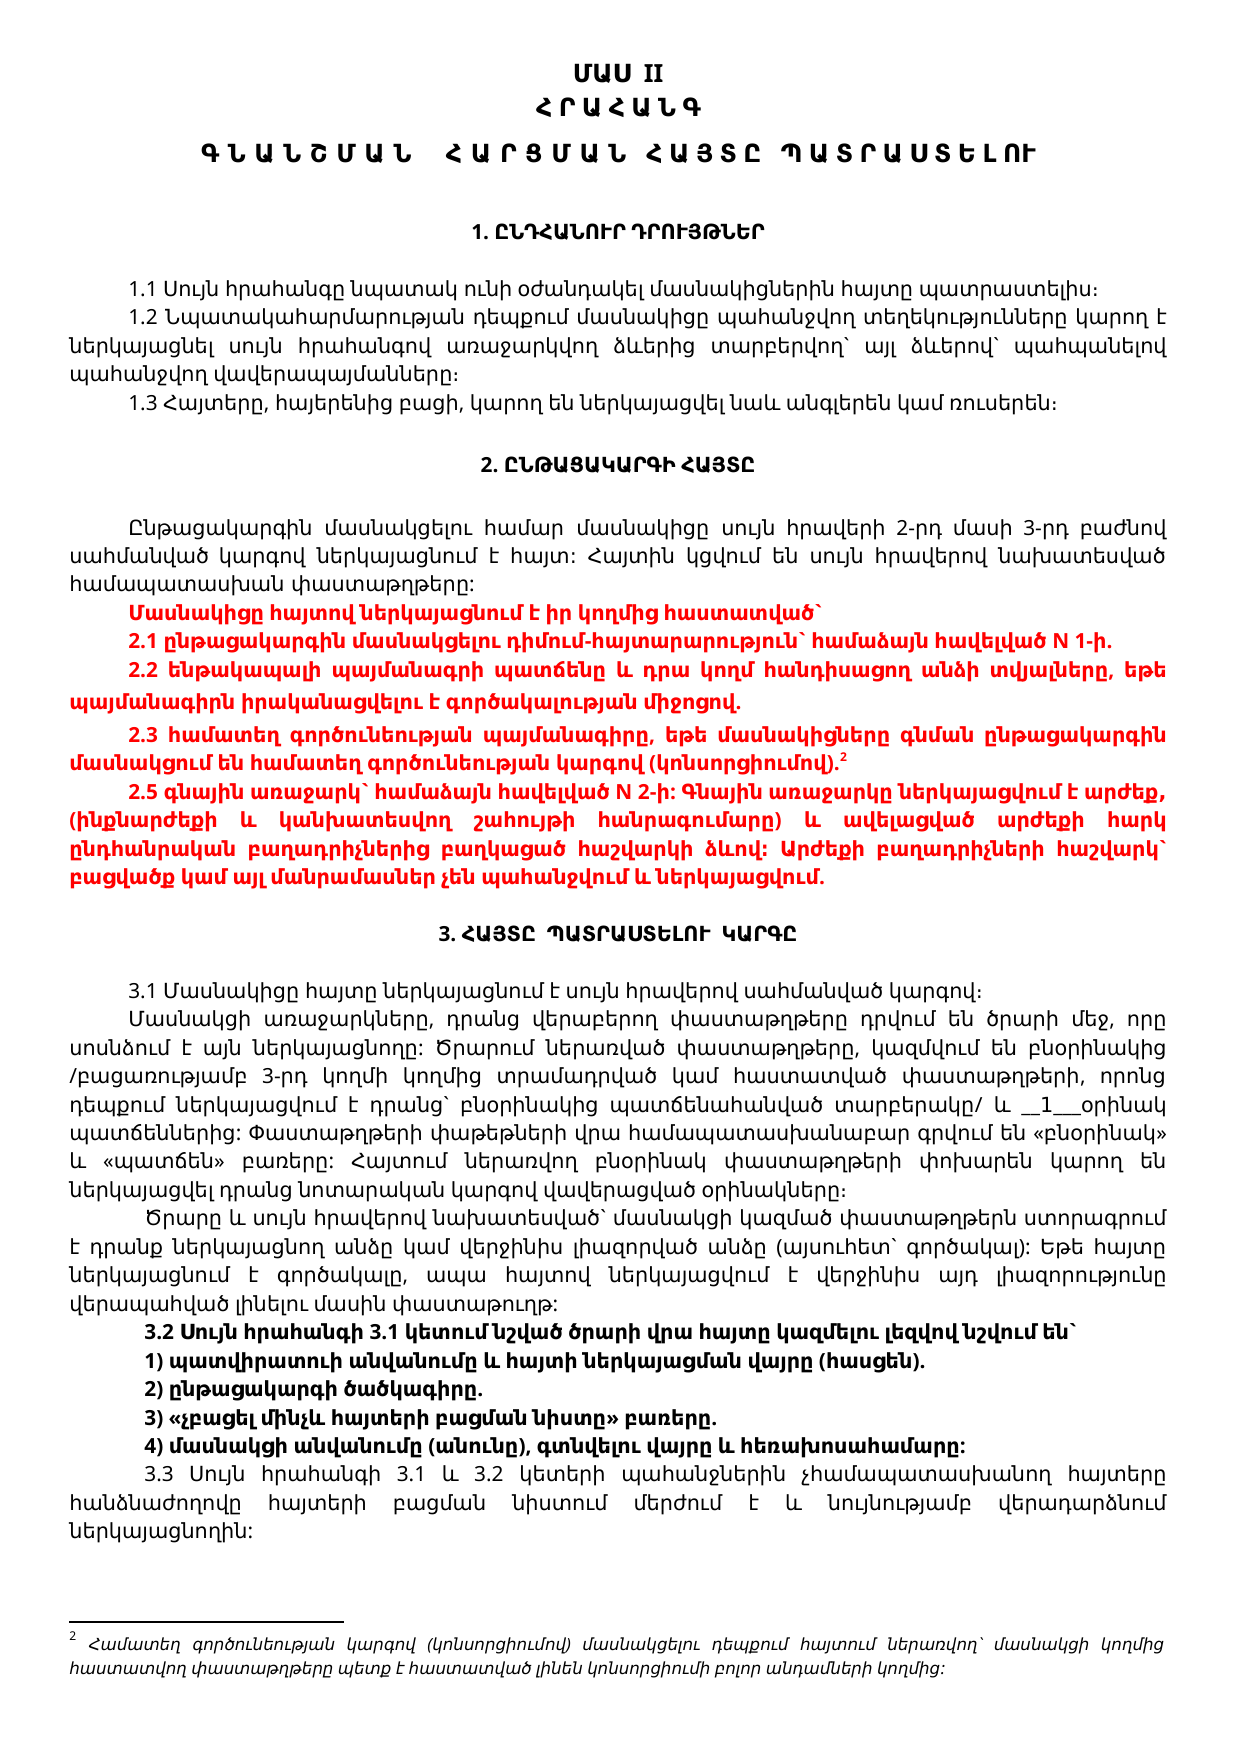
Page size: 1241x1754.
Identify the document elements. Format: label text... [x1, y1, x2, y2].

text 3.3 Սույն հրահանգի 3.1 և 3.2 կետերի պահանջներին չհամապատասխանող հայտերը հանձնաժողովը հայտերի բացման նիստում մերժում է և նույնությամբ վերադարձնում ներկայացնողին: [69, 1459, 1167, 1545]
text Մասնակիցը հայտով ներկայացնում է իր կողմից հաստատված` [69, 598, 1167, 626]
text 2) ընթացակարգի ծածկագիրը. [69, 1374, 1167, 1403]
text 2.2 ենթակապալի պայմանագրի պատճենը և դրա կողմ հանդիսացող անձի տվյալները, եթե պայմանագիրն իրականացվելու է գործակալության միջոցով. [69, 655, 1167, 716]
text 1. ԸՆԴՀԱՆՈՒՐ ԴՐՈՒՅԹՆԵՐ [69, 217, 1167, 245]
text 1) պատվիրատուի անվանումը և հայտի ներկայացման վայրը (հասցեն). [69, 1346, 1167, 1374]
text 4) մասնակցի անվանումը (անունը), գտնվելու վայրը և հեռախոսահամարը: [69, 1431, 1167, 1459]
text 2.3 համատեղ գործունեության պայմանագիրը, եթե մասնակիցները գնման ընթացակարգին մասնակցում են համատեղ գործունեության կարգով (կոնսորցիումով). [69, 720, 1167, 777]
text 2. ԸՆԹԱՑԱԿԱՐԳԻ ՀԱՅՏԸ [69, 450, 1167, 479]
text 1.2 Նպատակահարմարության դեպքում մասնակիցը պահանջվող տեղեկությունները կարող է ներկայացնել սույն հրահանգով առաջարկվող ձևերից տարբերվող` այլ ձևերով` պահպանելով պահանջվող վավերապայմանները։ [69, 302, 1167, 388]
text 3) «չբացել մինչև հայտերի բացման նիստը» բառերը. [69, 1403, 1167, 1431]
text ՄԱՍ II [69, 56, 1167, 89]
text Ընթացակարգին մասնակցելու համար մասնակիցը սույն հրավերի 2-րդ մասի 3-րդ բաժնով սահմանված կարգով ներկայացնում է հայտ: Հայտին կցվում են սույն հրավերով նախատեսված համապատասխան փաստաթղթերը: [69, 513, 1167, 598]
text 3.2 Սույն հրահանգի 3.1 կետում նշված ծրարի վրա հայտը կազմելու լեզվով նշվում են` [69, 1317, 1167, 1346]
text Հ Ր Ա Հ Ա Ն Գ [69, 89, 1167, 124]
text 2.5 գնային առաջարկ` համաձայն հավելված N 2-ի: Գնային առաջարկը ներկայացվում է արժեք, (ինքնարժեքի և կանխատեսվող շահույթի հանրագումարը) և ավելացված արժեքի հարկ ընդհանրական բաղադրիչներից բաղկացած հաշվարկի ձևով։ Արժեքի բաղադրիչների հաշվարկ` բացվածք կամ այլ մանրամասներ չեն պահանջվում և ներկայացվում. [69, 777, 1167, 891]
text Ծրարը և սույն հրավերով նախատեսված` մասնակցի կազմած փաստաթղթերն ստորագրում է դրանք ներկայացնող անձը կամ վերջինիս լիազորված անձը (այսուհետ` գործակալ): Եթե հայտը ներկայացնում է գործակալը, ապա հայտով ներկայացվում է վերջինիս այդ լիազորությունը վերապահված լինելու մասին փաստաթուղթ: [69, 1203, 1167, 1317]
text Մասնակցի առաջարկները, դրանց վերաբերող փաստաթղթերը դրվում են ծրարի մեջ, որը սոսնձում է այն ներկայացնողը: Ծրարում ներառված փաստաթղթերը, կազմվում են բնօրինակից /բացառությամբ 3-րդ կողմի կողմից տրամադրված կամ հաստատված փաստաթղթերի, որոնց դեպքում ներկայացվում է դրանց` բնօրինակից պատճենահանված տարբերակը/ և __1___օրինակ պատճեններից: Փաստաթղթերի փաթեթների վրա համապատասխանաբար գրվում են «բնօրինակ» և «պատճեն» բառերը: Հայտում ներառվող բնօրինակ փաստաթղթերի փոխարեն կարող են ներկայացվել դրանց նոտարական կարգով վավերացված օրինակները։ [69, 1004, 1167, 1203]
text Գ Ն Ա Ն Շ Մ Ա Ն Հ Ա Ր Ց Մ Ա Ն Հ Ա Յ Տ Ը Պ Ա Տ Ր Ա Ս Տ Ե Լ ՈՒ [69, 136, 1167, 170]
text 3.1 Մասնակիցը հայտը ներկայացնում է սույն հրավերով սահմանված կարգով։ [69, 976, 1167, 1004]
text 2.1 ընթացակարգին մասնակցելու դիմում-հայտարարություն` համաձայն հավելված N 1-ի. [69, 626, 1167, 655]
text 1.3 Հայտերը, հայերենից բացի, կարող են ներկայացվել նաև անգլերեն կամ ռուսերեն։ [69, 388, 1167, 416]
text 3. ՀԱՅՏԸ ՊԱՏՐԱՍՏԵԼՈՒ ԿԱՐԳԸ [69, 919, 1167, 948]
text 1.1 Սույն հրահանգը նպատակ ունի օժանդակել մասնակիցներին հայտը պատրաստելիս։ [69, 274, 1167, 302]
